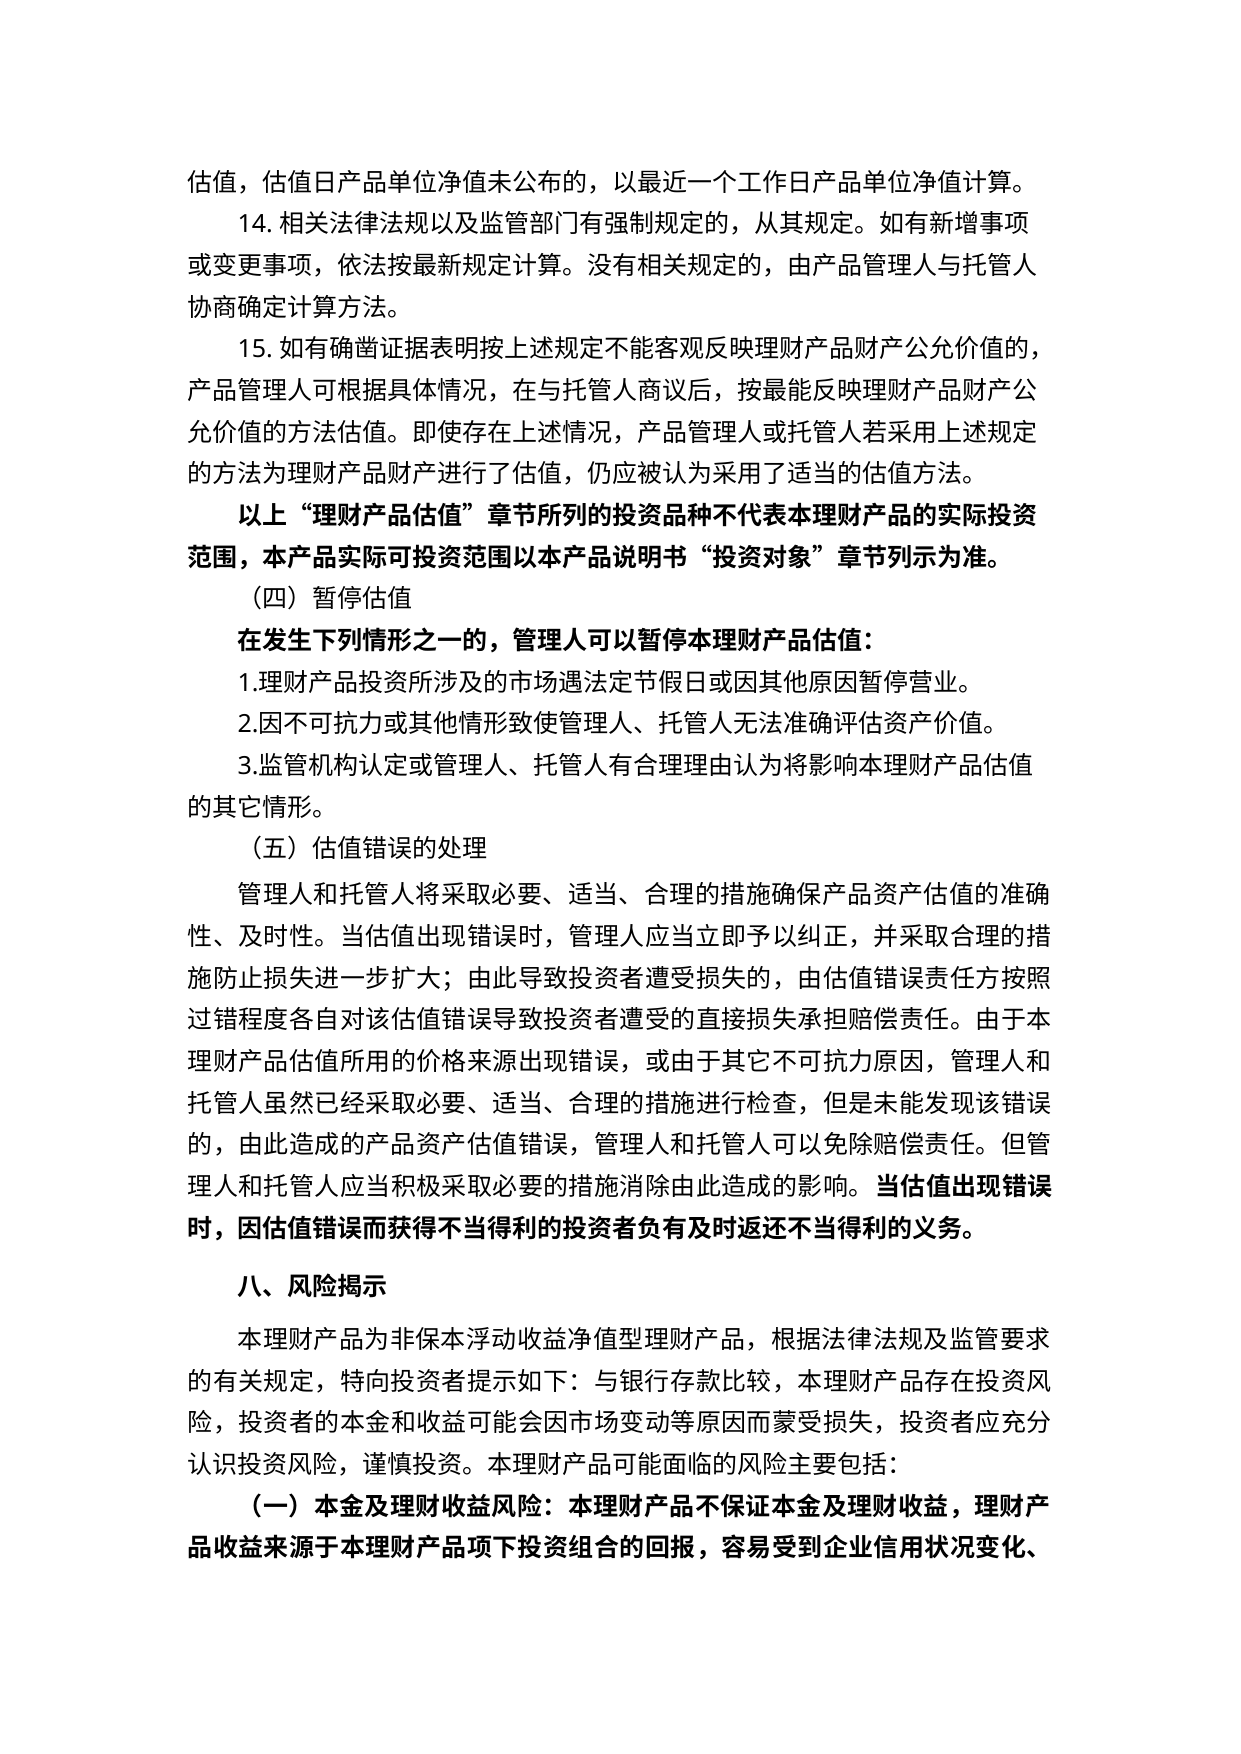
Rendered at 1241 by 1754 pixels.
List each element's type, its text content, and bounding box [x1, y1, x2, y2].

text 2.因不可抗力或其他情形致使管理人、托管人无法准确评估资产价值。 [187, 704, 1053, 740]
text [187, 1486, 1053, 1564]
text 1.理财产品投资所涉及的市场遇法定节假日或因其他原因暂停营业。 [187, 662, 1053, 698]
text 以上“理财产品估值”章节所列的投资品种不代表本理财产品的实际投资范围，本产品实际可投资范围以本产品说明书“投资对象”章节列示为准。 [187, 495, 1053, 573]
text （四）暂停估值 [187, 579, 1053, 615]
text （五）估值错误的处理 [187, 829, 1053, 865]
text 在发生下列情形之一的，管理人可以暂停本理财产品估值： [187, 620, 1053, 657]
text 管理人和托管人将采取必要、适当、合理的措施确保产品资产估值的准确性、及时性。当估值出现错误时，管理人应当立即予以纠正，并采取合理的措施防止损失进一步扩大；由此导致投资者遭受损失的，由估值错误责任方按照过错程度各自对该估值错误导致投资者遭受的直接损失承担赔偿责任。由于本理财产品估值所用的价格来源出现错误，或由于其它不可抗力原因，管理人和托管人虽然已经采取必要、适当、合理的措施进行检查，但是未能发现该错误的，由此造成的产品资产估值错误，管理人和托管人可以免除赔偿责任。但管理人和托管人应当积极采取必要的措施消除由此造成的影响。当估值出现错误时，因估值错误而获得不当得利的投资者负有及时返还不当得利的义务。 [187, 870, 1053, 1245]
text 八、风险揭示 [187, 1262, 1053, 1303]
text 14. 相关法律法规以及监管部门有强制规定的，从其规定。如有新增事项或变更事项，依法按最新规定计算。没有相关规定的，由产品管理人与托管人协商确定计算方法。 [187, 204, 1053, 323]
text 本理财产品为非保本浮动收益净值型理财产品，根据法律法规及监管要求的有关规定，特向投资者提示如下：与银行存款比较，本理财产品存在投资风险，投资者的本金和收益可能会因市场变动等原因而蒙受损失，投资者应充分认识投资风险，谨慎投资。本理财产品可能面临的风险主要包括： [187, 1319, 1053, 1481]
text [187, 162, 1053, 198]
text 3.监管机构认定或管理人、托管人有合理理由认为将影响本理财产品估值的其它情形。 [187, 745, 1053, 823]
text 15. 如有确凿证据表明按上述规定不能客观反映理财产品财产公允价值的，产品管理人可根据具体情况，在与托管人商议后，按最能反映理财产品财产公允价值的方法估值。即使存在上述情况，产品管理人或托管人若采用上述规定的方法为理财产品财产进行了估值，仍应被认为采用了适当的估值方法。 [187, 329, 1053, 490]
